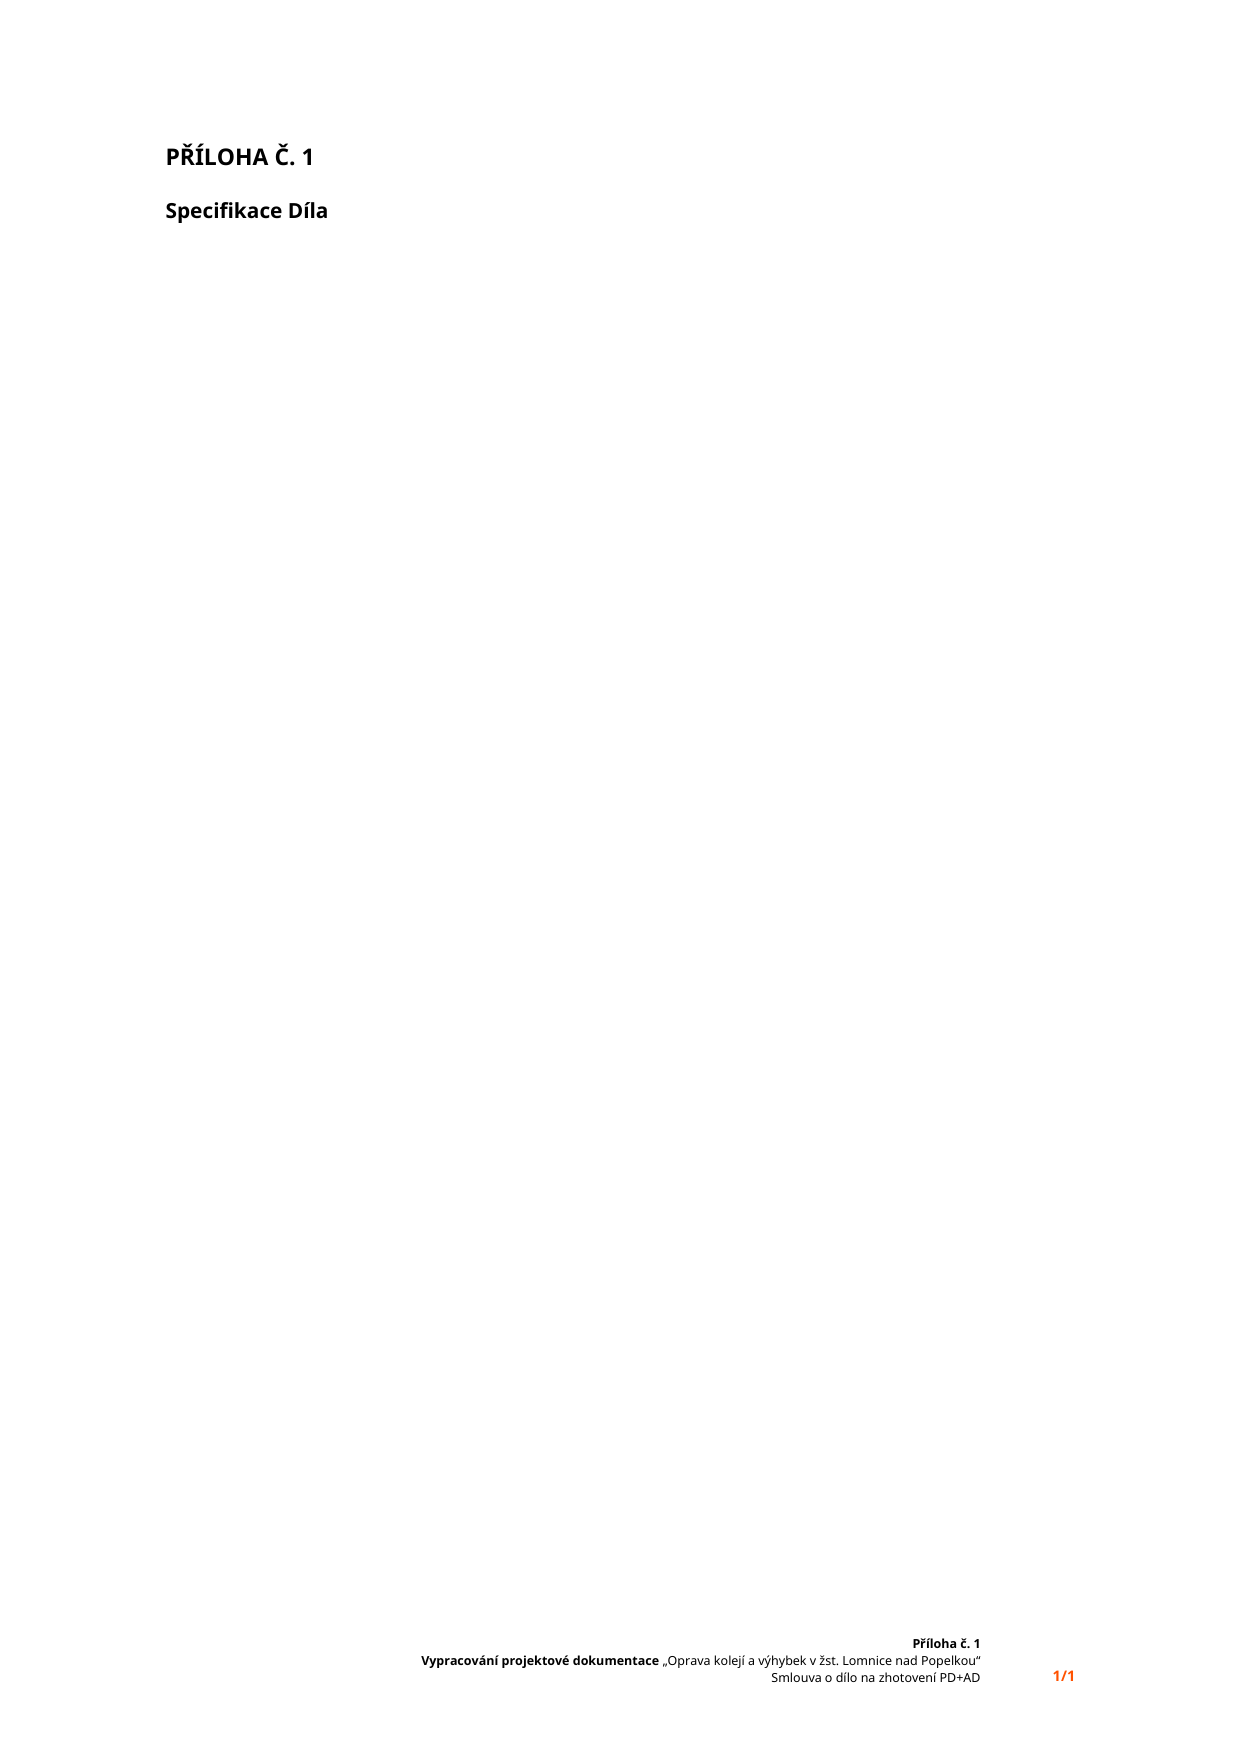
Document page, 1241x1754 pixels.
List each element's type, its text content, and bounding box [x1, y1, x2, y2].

text Specifikace Díla [165, 197, 1075, 225]
text Příloha č. 1 [165, 141, 1075, 173]
